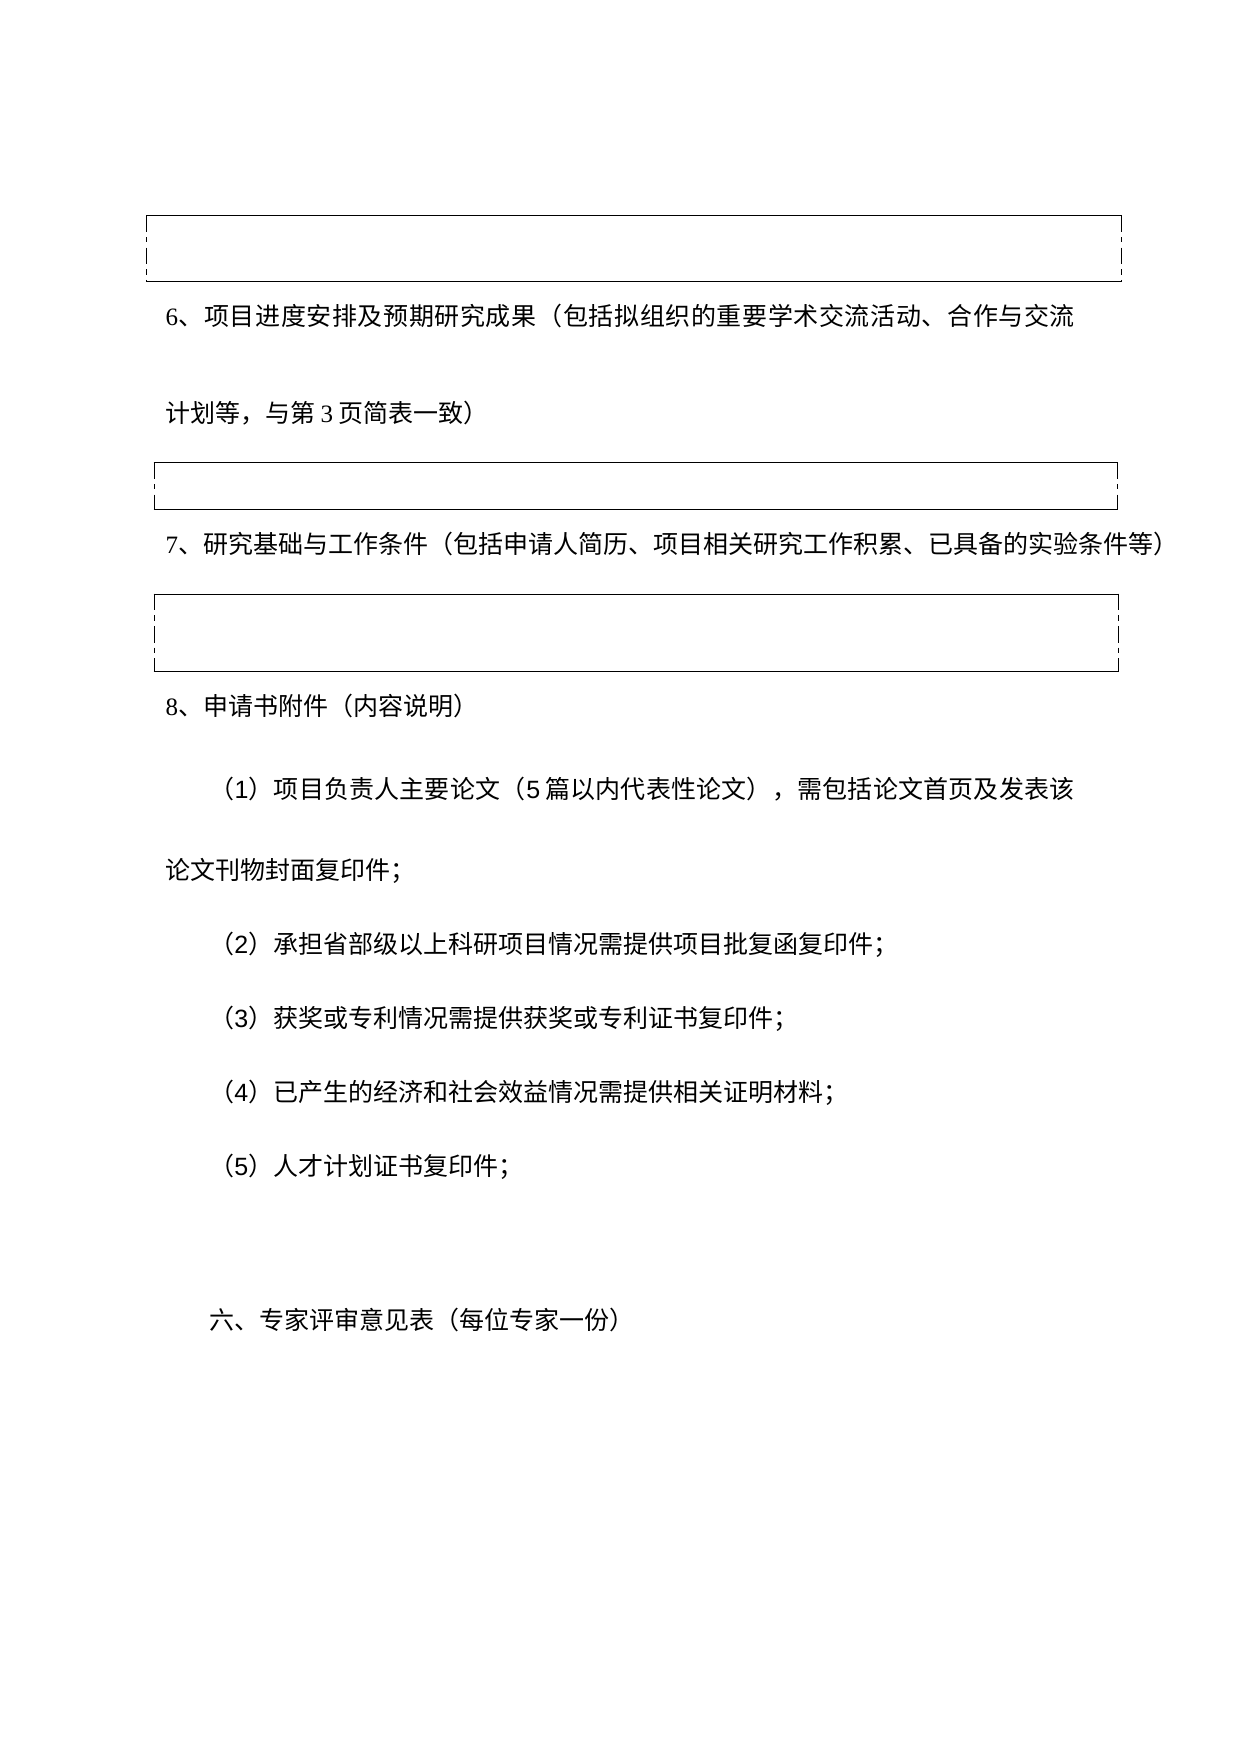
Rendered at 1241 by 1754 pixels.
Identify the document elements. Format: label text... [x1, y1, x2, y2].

text （4）已产生的经济和社会效益情况需提供相关证明材料； [165, 1058, 1075, 1123]
text 7、研究基础与工作条件（包括申请人简历、项目相关研究工作积累、已具备的实验条件等） [165, 510, 1213, 575]
text 六、专家评审意见表（每位专家一份） [165, 1286, 1075, 1351]
text （3）获奖或专利情况需提供获奖或专利证书复印件； [165, 984, 1075, 1049]
text （2）承担省部级以上科研项目情况需提供项目批复函复印件； [165, 910, 1075, 975]
text 8、申请书附件（内容说明） [165, 672, 1075, 737]
text （1）项目负责人主要论文（5篇以内代表性论文），需包括论文首页及发表该论文刊物封面复印件； [165, 755, 1075, 901]
table_header [147, 216, 1122, 281]
text 6、项目进度安排及预期研究成果（包括拟组织的重要学术交流活动、合作与交流计划等，与第3页简表一致） [165, 282, 1075, 444]
table_header [154, 595, 1118, 671]
table_header [154, 463, 1117, 509]
text （5）人才计划证书复印件； [165, 1132, 1075, 1197]
